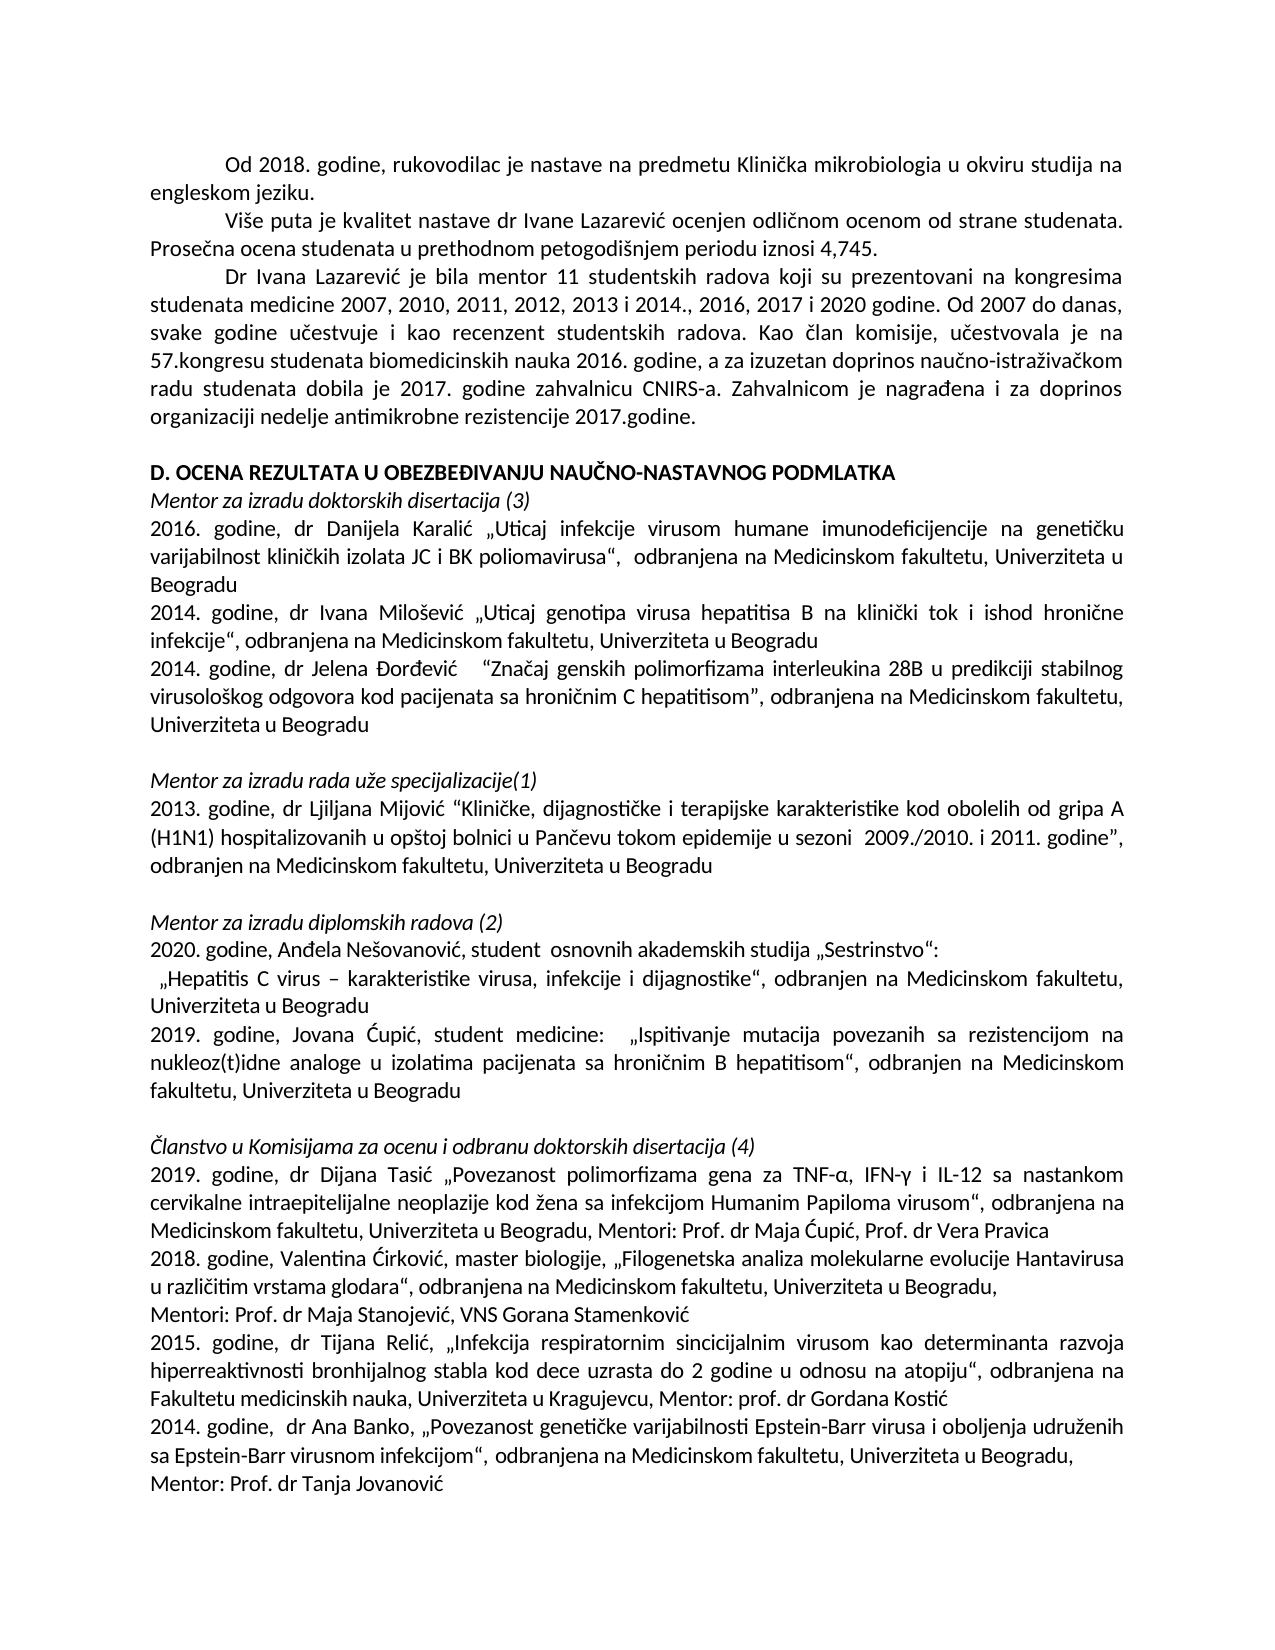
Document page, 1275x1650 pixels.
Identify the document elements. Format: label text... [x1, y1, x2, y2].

text 2013. godine, dr Ljiljana Mijović “Kliničke, dijagnostičke i terapijske karakteristike kod obolelih od gripa A (H1N1) hospitalizovanih u opštoj bolnici u Pančevu tokom epidemije u sezoni 2009./2010. i 2011. godine”, odbranjen na Medicinskom fakultetu, Univerziteta u Beogradu [150, 794, 1125, 879]
text Mentori: Prof. dr Maja Stanojević, VNS Gorana Stamenković [150, 1300, 1125, 1328]
text Članstvo u Komisijama za ocenu i odbranu doktorskih disertacija (4) [150, 1132, 1125, 1160]
text 2014. godine, dr Ivana Milošević „Uticaj genotipa virusa hepatitisa B na klinički tok i ishod hronične infekcije“, odbranjena na Medicinskom fakultetu, Univerziteta u Beogradu [150, 598, 1125, 654]
text Dr Ivana Lazarević je bila mentor 11 studentskih radova koji su prezentovani na kongresima studenata medicine 2007, 2010, 2011, 2012, 2013 i 2014., 2016, 2017 i 2020 godine. Od 2007 do danas, svake godine učestvuje i kao recenzent studentskih radova. Kao član komisije, učestvovala je na 57.kongresu studenata biomedicinskih nauka 2016. godine, a za izuzetan doprinos naučno-istraživačkom radu studenata dobila je 2017. godine zahvalnicu CNIRS-a. Zahvalnicom je nagrađena i za doprinos organizaciji nedelje antimikrobne rezistencije 2017.godine. [150, 262, 1124, 430]
text Mentor: Prof. dr Tanja Jovanović [150, 1469, 1125, 1497]
text 2014. godine, dr Ana Banko, „Povezanost genetičke varijabilnosti Epstein-Barr virusa i oboljenja udruženih sa Epstein-Barr virusnom infekcijom“, odbranjena na Medicinskom fakultetu, Univerziteta u Beogradu, [150, 1412, 1125, 1469]
text 2015. godine, dr Tijana Relić, „Infekcija respiratornim sincicijalnim virusom kao determinanta razvoja hiperreaktivnosti bronhijalnog stabla kod dece uzrasta do 2 godine u odnosu na atopiju“, odbranjena na Fakultetu medicinskih nauka, Univerziteta u Kragujevcu, Mentor: prof. dr Gordana Kostić [150, 1328, 1125, 1412]
text D. OCENA REZULTATA U OBEZBEĐIVANJU NAUČNO-NASTAVNOG PODMLATKA [150, 458, 1125, 486]
text 2019. godine, dr Dijana Tasić „Povezanost polimorfizama gena za TNF-α, IFN-γ i IL-12 sa nastankom cervikalne intraepitelijalne neoplazije kod žena sa infekcijom Humanim Papiloma virusom“, odbranjena na Medicinskom fakultetu, Univerziteta u Beogradu, Mentori: Prof. dr Maja Ćupić, Prof. dr Vera Pravica [150, 1160, 1125, 1244]
text 2019. godine, Jovana Ćupić, student medicine: „Ispitivanje mutacija povezanih sa rezistencijom na nukleoz(t)idne analoge u izolatima pacijenata sa hroničnim B hepatitisom“, odbranjen na Medicinskom fakultetu, Univerziteta u Beogradu [150, 1020, 1125, 1104]
text Mentor za izradu rada uže specijalizacije(1) [150, 766, 1125, 794]
text 2014. godine, dr Jelena Đorđević “Značaj genskih polimorfizama interleukina 28B u predikciji stabilnog virusološkog odgovora kod pacijenata sa hroničnim C hepatitisom”, odbranjena na Medicinskom fakultetu, Univerziteta u Beogradu [150, 654, 1125, 738]
text Mentor za izradu diplomskih radova (2) [150, 908, 1125, 936]
text Više puta je kvalitet nastave dr Ivane Lazarević ocenjen odličnom ocenom od strane studenata. Prosečna ocena studenata u prethodnom petogodišnjem periodu iznosi 4,745. [150, 206, 1124, 262]
text 2016. godine, dr Danijela Karalić „Uticaj infekcije virusom humane imunodeficijencije na genetičku varijabilnost kliničkih izolata JC i BK poliomavirusa“, odbranjena na Medicinskom fakultetu, Univerziteta u Beogradu [150, 514, 1125, 598]
text 2018. godine, Valentina Ćirković, master biologije, „Filogenetska analiza molekularne evolucije Hantavirusa u različitim vrstama glodara“, odbranjena na Medicinskom fakultetu, Univerziteta u Beogradu, [150, 1244, 1125, 1300]
text „Hepatitis C virus – karakteristike virusa, infekcije i dijagnostike“, odbranjen na Medicinskom fakultetu, Univerziteta u Beogradu [150, 964, 1125, 1020]
text Od 2018. godine, rukovodilac je nastave na predmetu Klinička mikrobiologia u okviru studija na engleskom jeziku. [150, 150, 1124, 206]
text 2020. godine, Anđela Nešovanović, student osnovnih akademskih studija „Sestrinstvo“: [150, 936, 1125, 964]
text Mentor za izradu doktorskih disertacija (3) [150, 486, 1125, 514]
